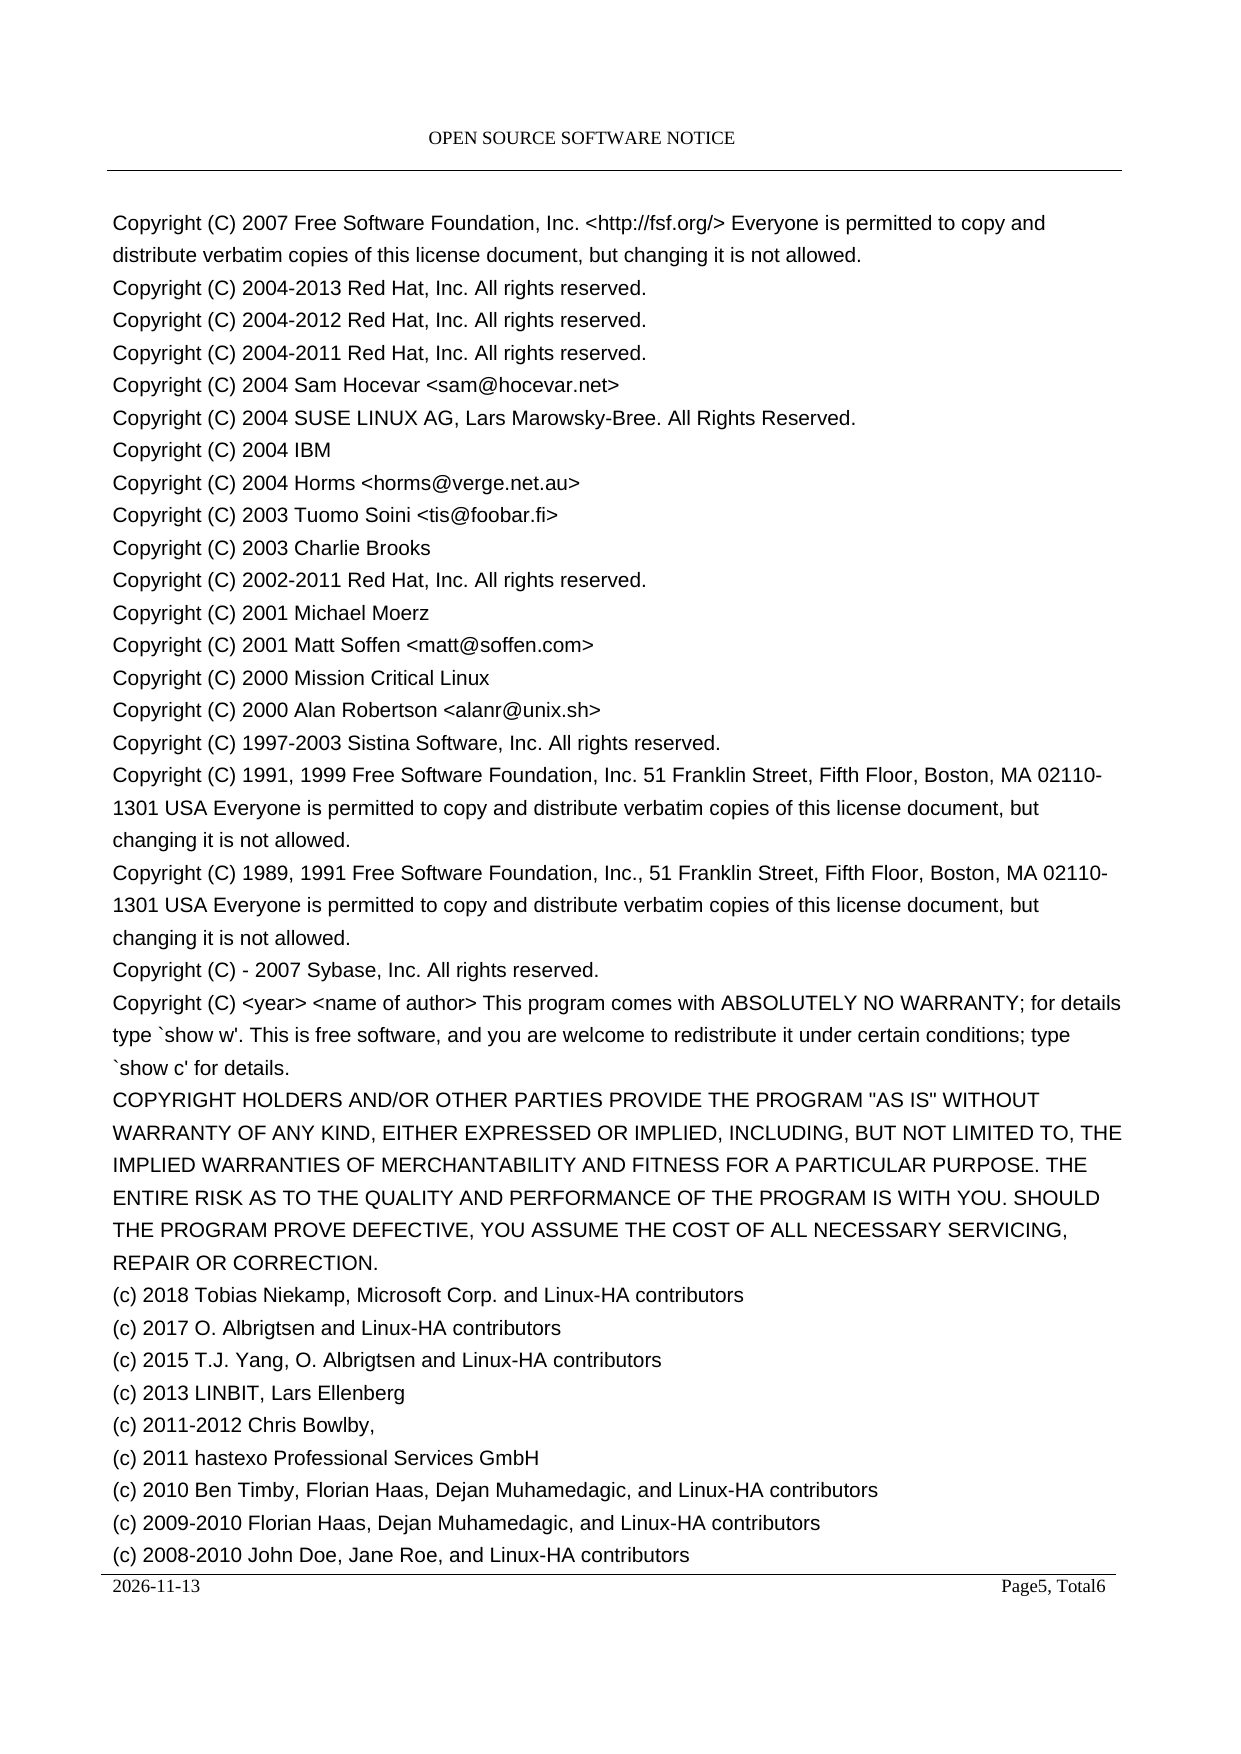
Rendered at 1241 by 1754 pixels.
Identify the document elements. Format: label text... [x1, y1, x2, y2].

text (c) 2008-2010 John Doe, Jane Roe, and Linux-HA contributors [112, 1539, 1128, 1571]
text Copyright (C) 2000 Mission Critical Linux [112, 661, 1128, 694]
text Copyright (C) 2007 Free Software Foundation, Inc. <http://fsf.org/> Everyone is permitted to copy and distribute verbatim copies of this license document, but changing it is not allowed. [112, 206, 1128, 271]
text (c) 2010 Ben Timby, Florian Haas, Dejan Muhamedagic, and Linux-HA contributors [112, 1474, 1128, 1506]
text (c) 2015 T.J. Yang, O. Albrigtsen and Linux-HA contributors [112, 1344, 1128, 1376]
text Copyright (C) 2002-2011 Red Hat, Inc. All rights reserved. [112, 564, 1128, 596]
text Copyright (C) 1997-2003 Sistina Software, Inc. All rights reserved. [112, 726, 1128, 759]
text Copyright (C) 1989, 1991 Free Software Foundation, Inc., 51 Franklin Street, Fifth Floor, Boston, MA 02110-1301 USA Everyone is permitted to copy and distribute verbatim copies of this license document, but changing it is not allowed. [112, 856, 1128, 954]
text Copyright (C) 1991, 1999 Free Software Foundation, Inc. 51 Franklin Street, Fifth Floor, Boston, MA 02110-1301 USA Everyone is permitted to copy and distribute verbatim copies of this license document, but changing it is not allowed. [112, 759, 1128, 856]
text Copyright (C) 2001 Matt Soffen <matt@soffen.com> [112, 629, 1128, 661]
text (c) 2013 LINBIT, Lars Ellenberg [112, 1376, 1128, 1409]
text Copyright (C) - 2007 Sybase, Inc. All rights reserved. [112, 954, 1128, 986]
text Copyright (C) <year> <name of author> This program comes with ABSOLUTELY NO WARRANTY; for details type `show w'. This is free software, and you are welcome to redistribute it under certain conditions; type `show c' for details. [112, 986, 1128, 1084]
text (c) 2011-2012 Chris Bowlby, [112, 1409, 1128, 1441]
text (c) 2018 Tobias Niekamp, Microsoft Corp. and Linux-HA contributors [112, 1279, 1128, 1311]
text Copyright (C) 2003 Charlie Brooks [112, 531, 1128, 564]
text Copyright (C) 2004 SUSE LINUX AG, Lars Marowsky-Bree. All Rights Reserved. [112, 401, 1128, 434]
text Copyright (C) 2004 IBM [112, 434, 1128, 466]
text Copyright (C) 2004 Horms <horms@verge.net.au> [112, 466, 1128, 499]
text Copyright (C) 2004-2011 Red Hat, Inc. All rights reserved. [112, 336, 1128, 369]
text Copyright (C) 2000 Alan Robertson <alanr@unix.sh> [112, 694, 1128, 726]
text Copyright (C) 2004-2012 Red Hat, Inc. All rights reserved. [112, 304, 1128, 336]
text COPYRIGHT HOLDERS AND/OR OTHER PARTIES PROVIDE THE PROGRAM "AS IS" WITHOUT WARRANTY OF ANY KIND, EITHER EXPRESSED OR IMPLIED, INCLUDING, BUT NOT LIMITED TO, THE IMPLIED WARRANTIES OF MERCHANTABILITY AND FITNESS FOR A PARTICULAR PURPOSE. THE ENTIRE RISK AS TO THE QUALITY AND PERFORMANCE OF THE PROGRAM IS WITH YOU. SHOULD THE PROGRAM PROVE DEFECTIVE, YOU ASSUME THE COST OF ALL NECESSARY SERVICING, REPAIR OR CORRECTION. [112, 1084, 1128, 1279]
text (c) 2011 hastexo Professional Services GmbH [112, 1441, 1128, 1474]
text Copyright (C) 2003 Tuomo Soini <tis@foobar.fi> [112, 499, 1128, 531]
text (c) 2009-2010 Florian Haas, Dejan Muhamedagic, and Linux-HA contributors [112, 1506, 1128, 1539]
text Copyright (C) 2004-2013 Red Hat, Inc. All rights reserved. [112, 271, 1128, 304]
text (c) 2017 O. Albrigtsen and Linux-HA contributors [112, 1311, 1128, 1344]
text Copyright (C) 2001 Michael Moerz [112, 596, 1128, 629]
text Copyright (C) 2004 Sam Hocevar <sam@hocevar.net> [112, 369, 1128, 401]
